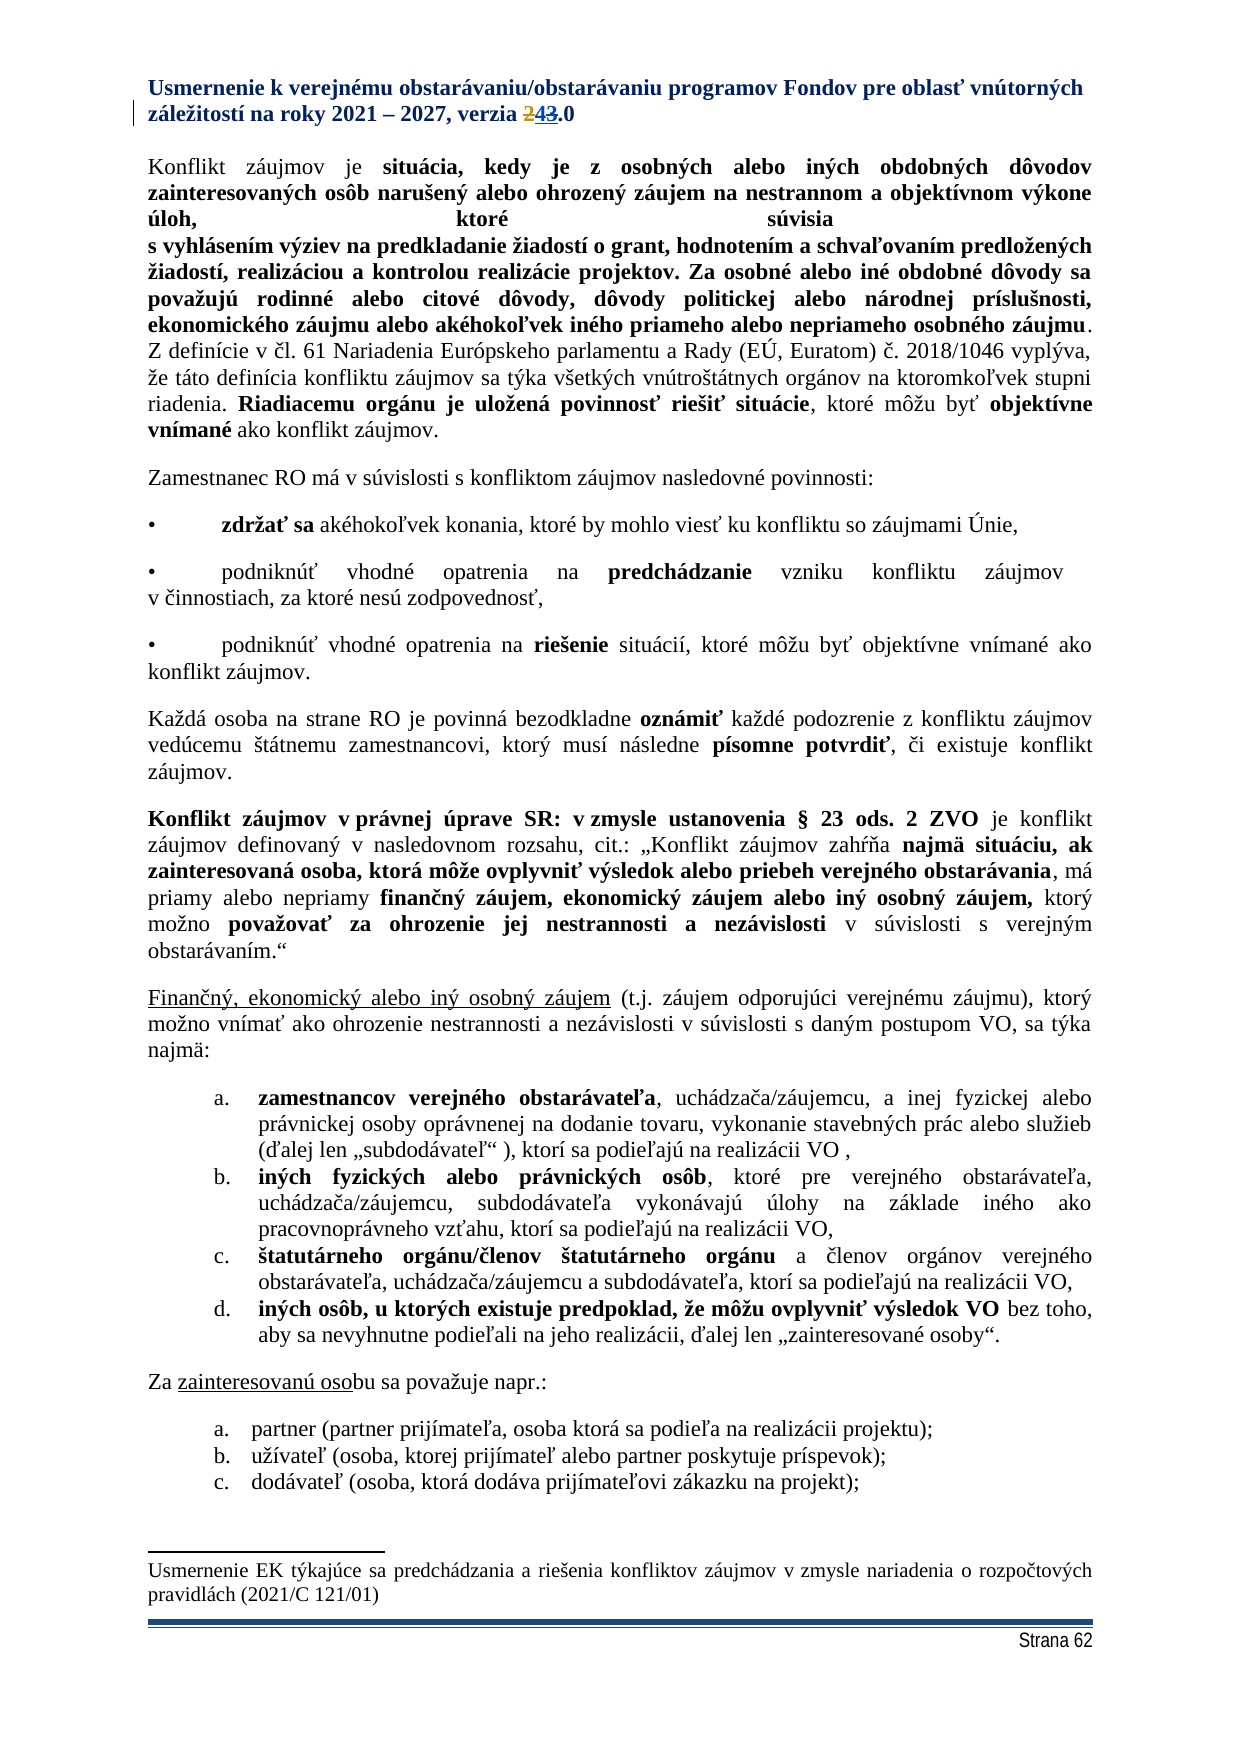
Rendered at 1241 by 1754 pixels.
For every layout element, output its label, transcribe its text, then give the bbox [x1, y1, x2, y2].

list užívateľ (osoba, ktorej prijímateľ alebo partner poskytuje príspevok); [213, 1442, 1093, 1468]
text Konflikt záujmov je situácia, kedy je z osobných alebo iných obdobných dôvodov zainteresovaných osôb narušený alebo ohrozený záujem na nestrannom a objektívnom výkone úloh, ktoré súvisia s vyhlásením výziev na predkladanie žiadostí o grant, hodnotením a schvaľovaním predložených žiadostí, realizáciou a kontrolou realizácie projektov. Za osobné alebo iné obdobné dôvody sa považujú rodinné alebo citové dôvody, dôvody politickej alebo národnej príslušnosti, ekonomického záujmu alebo akéhokoľvek iného priameho alebo nepriameho osobného záujmu. Z definície v čl. 61 Nariadenia Európskeho parlamentu a Rady (EÚ, Euratom) č. 2018/1046 vyplýva, že táto definícia konfliktu záujmov sa týka všetkých vnútroštátnych orgánov na ktoromkoľvek stupni riadenia. Riadiacemu orgánu je uložená povinnosť riešiť situácie, ktoré môžu byť objektívne vnímané ako konflikt záujmov. [148, 153, 1093, 443]
list iných osôb, u ktorých existuje predpoklad, že môžu ovplyvniť výsledok VO bez toho, aby sa nevyhnutne podieľali na jeho realizácii, ďalej len „zainteresované osoby“. [214, 1294, 1093, 1347]
list partner (partner prijímateľa, osoba ktorá sa podieľa na realizácii projektu); [213, 1415, 1093, 1442]
text • podniknúť vhodné opatrenia na predchádzanie vzniku konfliktu záujmov v činnostiach, za ktoré nesú zodpovednosť, [148, 558, 1093, 611]
text • zdržať sa akéhokoľvek konania, ktoré by mohlo viesť ku konfliktu so záujmami Únie, [148, 511, 1093, 537]
text Za zainteresovanú osobu sa považuje napr.: [148, 1368, 1093, 1394]
list iných fyzických alebo právnických osôb, ktoré pre verejného obstarávateľa, uchádzača/záujemcu, subdodávateľa vykonávajú úlohy na základe iného ako pracovnoprávneho vzťahu, ktorí sa podieľajú na realizácii VO, [214, 1163, 1093, 1242]
list štatutárneho orgánu/členov štatutárneho orgánu a členov orgánov verejného obstarávateľa, uchádzača/záujemcu a subdodávateľa, ktorí sa podieľajú na realizácii VO, [214, 1242, 1093, 1294]
text Konflikt záujmov v právnej úprave SR: v zmysle ustanovenia § 23 ods. 2 ZVO je konflikt záujmov definovaný v nasledovnom rozsahu, cit.: „Konflikt záujmov zahŕňa najmä situáciu, ak zainteresovaná osoba, ktorá môže ovplyvniť výsledok alebo priebeh verejného obstarávania, má priamy alebo nepriamy finančný záujem, ekonomický záujem alebo iný osobný záujem, ktorý možno považovať za ohrozenie jej nestrannosti a nezávislosti v súvislosti s verejným obstarávaním.“ [148, 805, 1093, 963]
text Finančný, ekonomický alebo iný osobný záujem (t.j. záujem odporujúci verejnému záujmu), ktorý možno vnímať ako ohrozenie nestrannosti a nezávislosti v súvislosti s daným postupom VO, sa týka najmä: [148, 984, 1093, 1063]
text • podniknúť vhodné opatrenia na riešenie situácií, ktoré môžu byť objektívne vnímané ako konflikt záujmov. [148, 631, 1093, 684]
text Zamestnanec RO má v súvislosti s konfliktom záujmov nasledovné povinnosti: [148, 463, 1093, 490]
list dodávateľ (osoba, ktorá dodáva prijímateľovi zákazku na projekt); [213, 1468, 1093, 1494]
list zamestnancov verejného obstarávateľa, uchádzača/záujemcu, a inej fyzickej alebo právnickej osoby oprávnenej na dodanie tovaru, vykonanie stavebných prác alebo služieb (ďalej len „subdodávateľ“ ), ktorí sa podieľajú na realizácii VO , [214, 1084, 1093, 1163]
text Každá osoba na strane RO je povinná bezodkladne oznámiť každé podozrenie z konfliktu záujmov vedúcemu štátnemu zamestnancovi, ktorý musí následne písomne potvrdiť, či existuje konflikt záujmov. [148, 705, 1093, 784]
